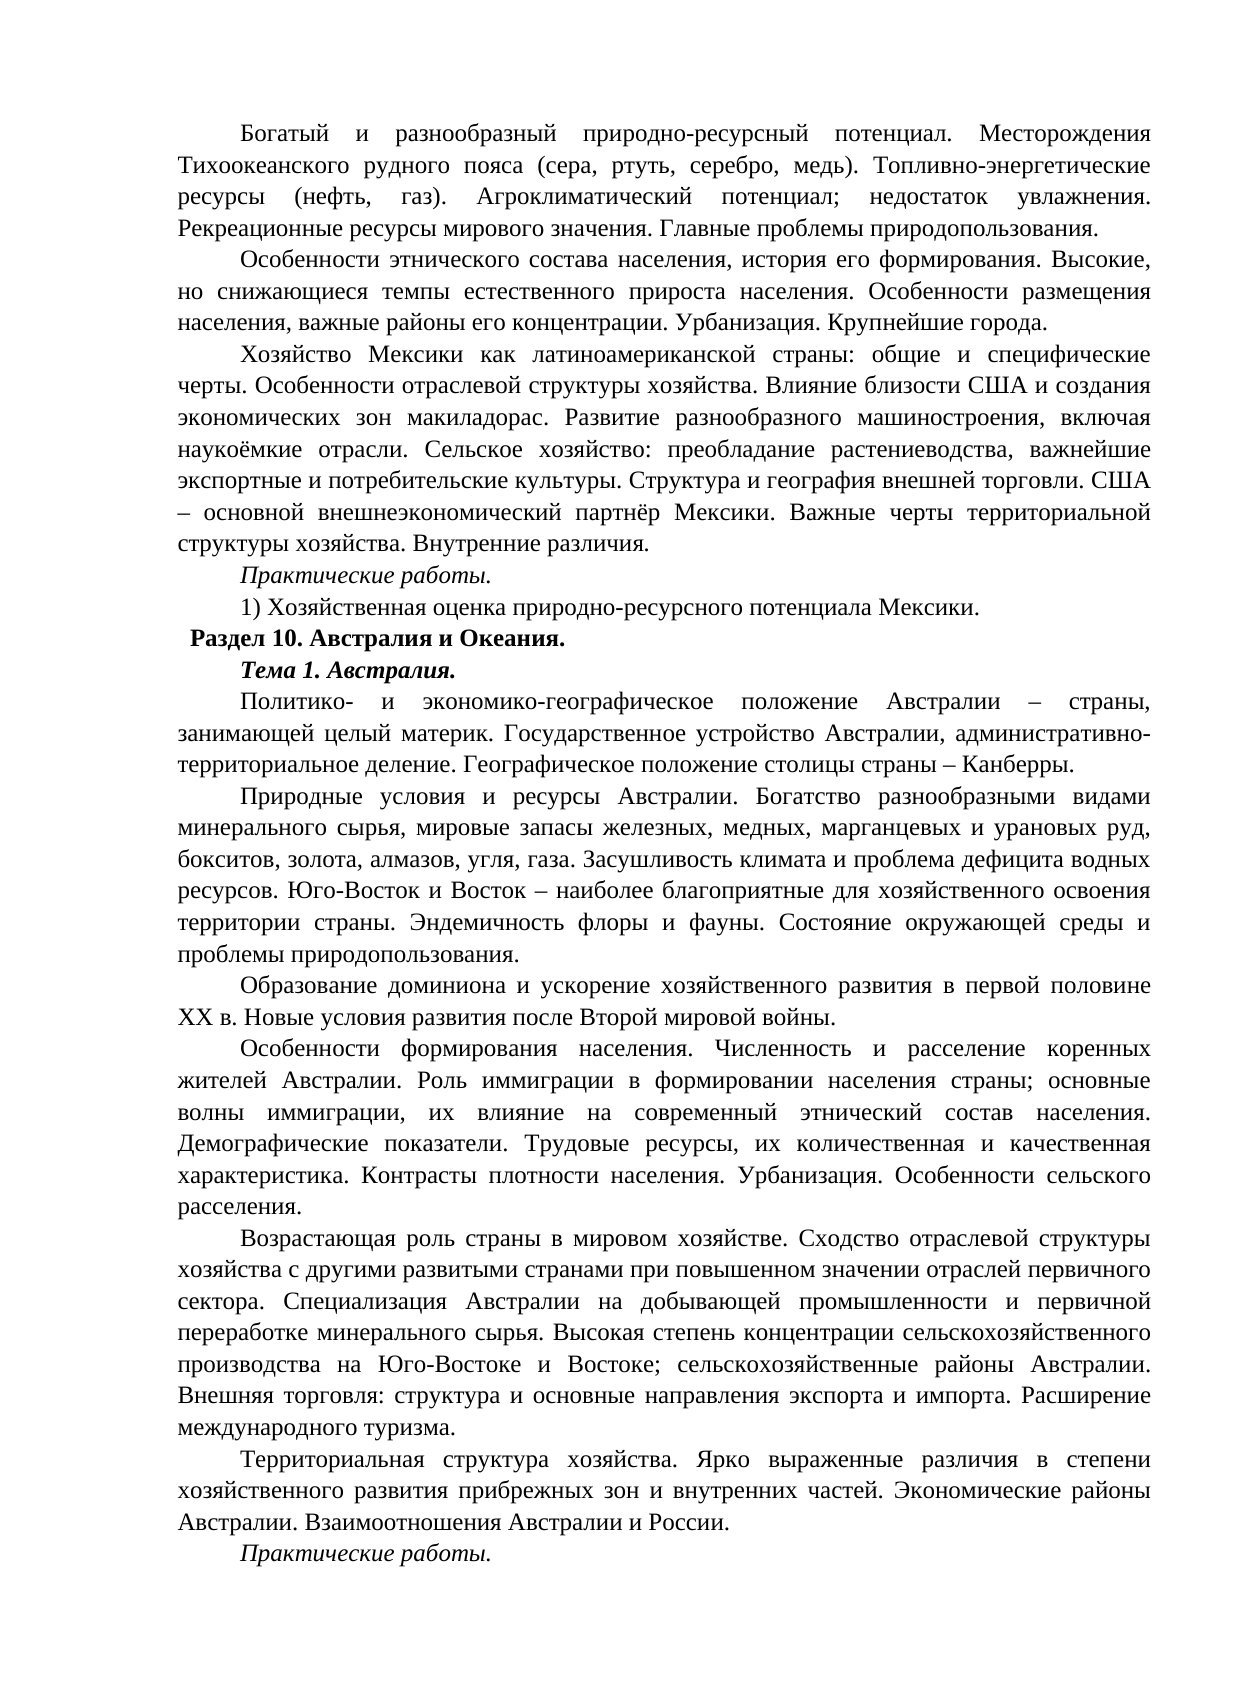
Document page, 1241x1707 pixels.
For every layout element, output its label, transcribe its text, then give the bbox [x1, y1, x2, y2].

text Природные условия и ресурсы Австралии. Богатство разнообразными видами минерального сырья, мировые запасы железных, медных, марганцевых и урановых руд, бокситов, золота, алмазов, угля, газа. Засушливость климата и проблема дефицита водных ресурсов. Юго-Восток и Восток – наиболее благоприятные для хозяйственного освоения территории страны. Эндемичность флоры и фауны. Состояние окружающей среды и проблемы природопользования. [177, 781, 1152, 967]
text Тема 1. Австралия. [177, 655, 1152, 683]
text Территориальная структура хозяйства. Ярко выраженные различия в степени хозяйственного развития прибрежных зон и внутренних частей. Экономические районы Австралии. Взаимоотношения Австралии и России. [177, 1444, 1152, 1536]
text Образование доминиона и ускорение хозяйственного развития в первой половине XX в. Новые условия развития после Второй мировой войны. [177, 970, 1152, 1031]
text Особенности формирования населения. Численность и расселение коренных жителей Австралии. Роль иммиграции в формировании населения страны; основные волны иммиграции, их влияние на современный этнический состав населения. Демографические показатели. Трудовые ресурсы, их количественная и качественная характеристика. Контрасты плотности населения. Урбанизация. Особенности сельского расселения. [177, 1033, 1152, 1220]
text Возрастающая роль страны в мировом хозяйстве. Сходство отраслевой структуры хозяйства с другими развитыми странами при повышенном значении отраслей первичного сектора. Специализация Австралии на добывающей промышленности и первичной переработке минерального сырья. Высокая степень концентрации сельскохозяйственного производства на Юго-Востоке и Востоке; сельскохозяйственные районы Австралии. Внешняя торговля: структура и основные направления экспорта и импорта. Расширение международного туризма. [177, 1223, 1152, 1441]
text Практические работы. [177, 1538, 1152, 1567]
text Хозяйство Мексики как латиноамериканской страны: общие и специфические черты. Особенности отраслевой структуры хозяйства. Влияние близости США и создания экономических зон макиладорас. Развитие разнообразного машиностроения, включая наукоёмкие отрасли. Сельское хозяйство: преобладание растениеводства, важнейшие экспортные и потребительские культуры. Структура и география внешней торговли. США – основной внешнеэкономический партнёр Мексики. Важные черты территориальной структуры хозяйства. Внутренние различия. [177, 339, 1152, 557]
text Практические работы. [177, 560, 1152, 589]
text Политико- и экономико-географическое положение Австралии – страны, занимающей целый материк. Государственное устройство Австралии, административно-территориальное деление. Географическое положение столицы страны – Канберры. [177, 686, 1152, 778]
text 1) Хозяйственная оценка природно-ресурсного потенциала Мексики. [177, 592, 1152, 620]
text Особенности этнического состава населения, история его формирования. Высокие, но снижающиеся темпы естественного прироста населения. Особенности размещения населения, важные районы его концентрации. Урбанизация. Крупнейшие города. [177, 244, 1152, 336]
text Раздел 10. Австралия и Океания. [190, 623, 1152, 652]
text Богатый и разнообразный природно-ресурсный потенциал. Месторождения Тихоокеанского рудного пояса (сера, ртуть, серебро, медь). Топливно-энергетические ресурсы (нефть, газ). Агроклиматический потенциал; недостаток увлажнения. Рекреационные ресурсы мирового значения. Главные проблемы природопользования. [177, 118, 1152, 242]
